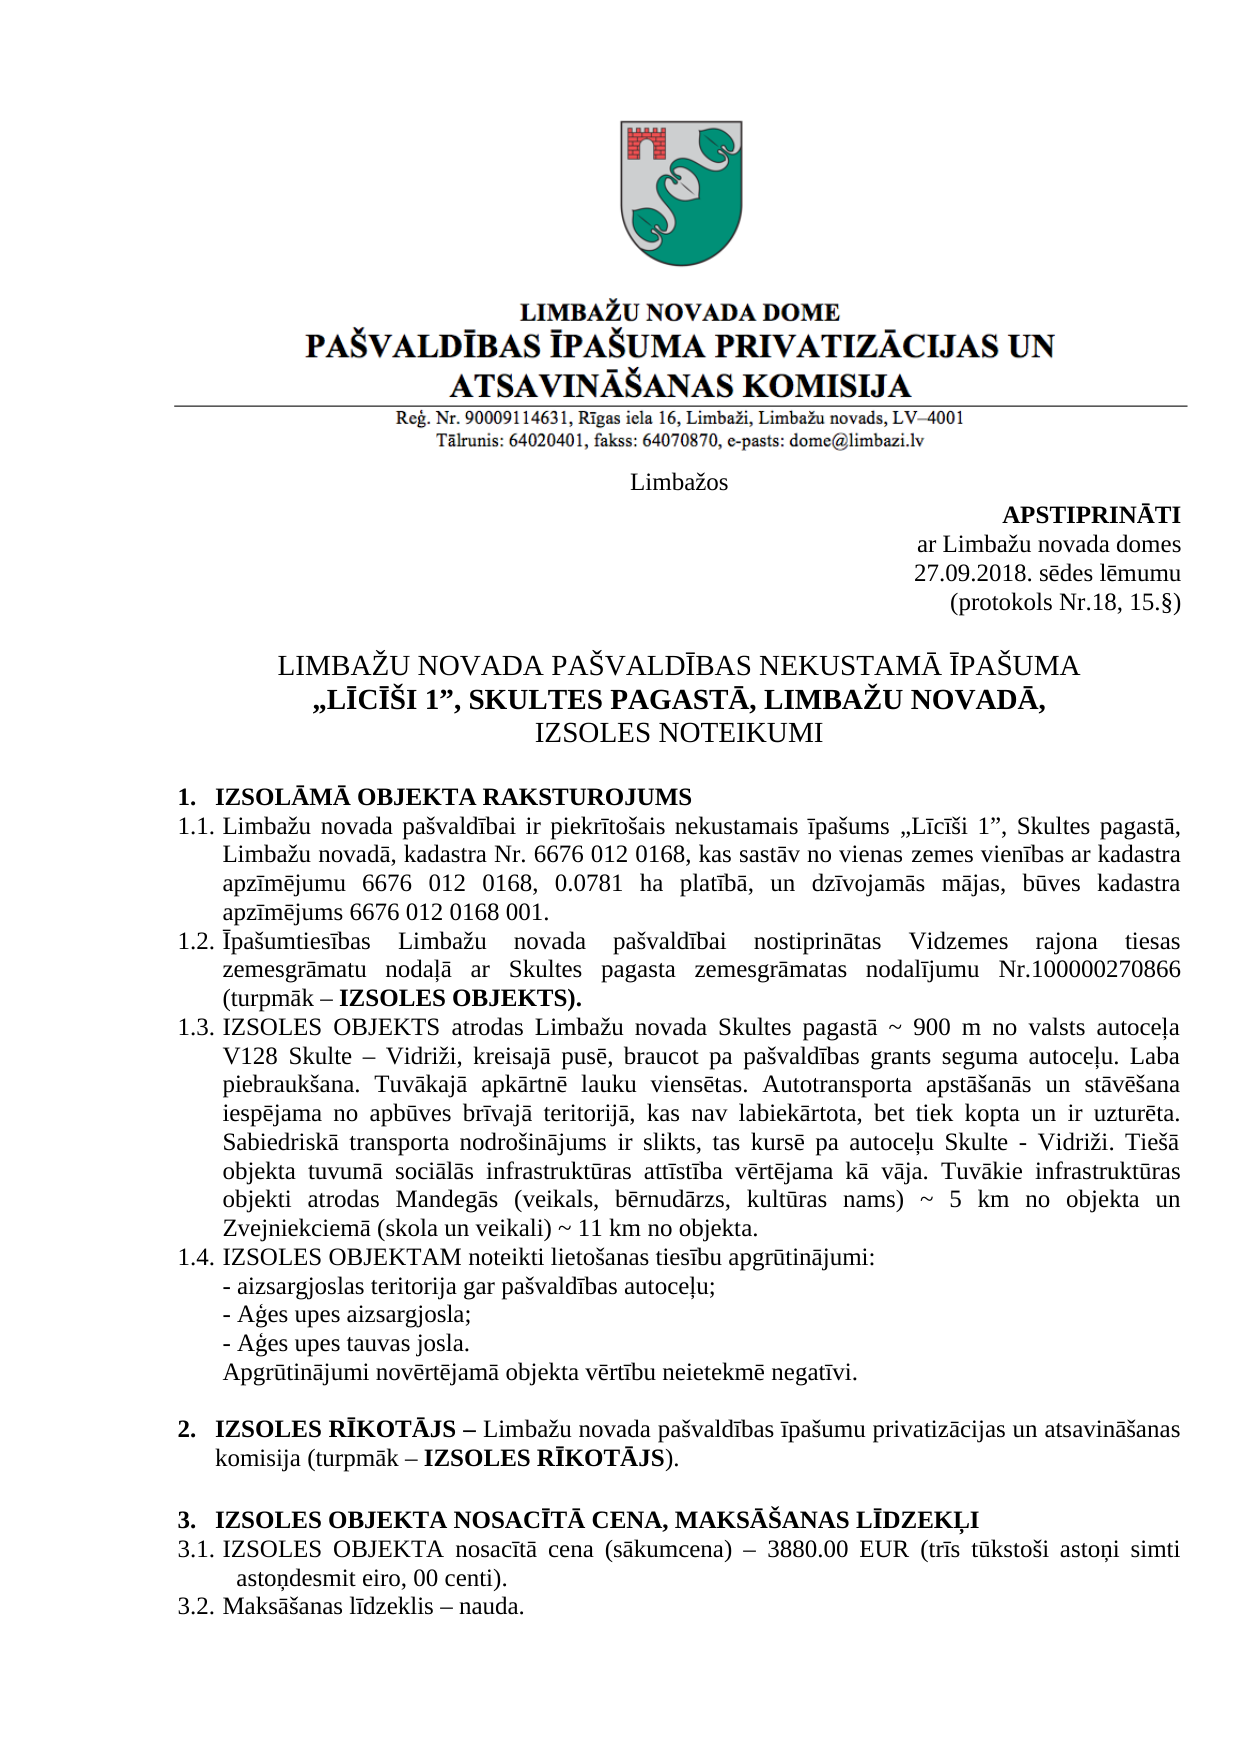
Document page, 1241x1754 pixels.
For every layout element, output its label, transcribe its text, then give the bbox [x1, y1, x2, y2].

list IZSOLES OBJEKTA NOSACĪTĀ CENA, MAKSĀŠANAS LĪDZEKĻI [177, 1505, 1181, 1534]
text 27.09.2018. sēdes lēmumu [177, 558, 1181, 587]
list Īpašumtiesības Limbažu novada pašvaldībai nostiprinātas Vidzemes rajona tiesas zemesgrāmatu nodaļā ar Skultes pagasta zemesgrāmatas nodalījumu Nr.100000270866 (turpmāk – IZSOLES OBJEKTS). [177, 926, 1181, 1012]
text ar Limbažu novada domes [477, 529, 1181, 558]
list IZSOLES OBJEKTAM noteikti lietošanas tiesību apgrūtinājumi: [177, 1242, 1181, 1271]
text „Līcīši 1”, Skultes pagastā, Limbažu novadā, [177, 682, 1181, 716]
list IZSOLES OBJEKTS atrodas Limbažu novada Skultes pagastā ~ 900 m no valsts autoceļa V128 Skulte – Vidriži, kreisajā pusē, braucot pa pašvaldības grants seguma autoceļu. Laba piebraukšana. Tuvākajā apkārtnē lauku viensētas. Autotransporta apstāšanās un stāvēšana iespējama no apbūves brīvajā teritorijā, kas nav labiekārtota, bet tiek kopta un ir uzturēta. Sabiedriskā transporta nodrošinājums ir slikts, tas kursē pa autoceļu Skulte - Vidriži. Tiešā objekta tuvumā sociālās infrastruktūras attīstība vērtējama kā vāja. Tuvākie infrastruktūras objekti atrodas Mandegās (veikals, bērnudārzs, kultūras nams) ~ 5 km no objekta un Zvejniekciemā (skola un veikali) ~ 11 km no objekta. [177, 1012, 1181, 1242]
list IZSOLES RĪKOTĀJS – Limbažu novada pašvaldības īpašumu privatizācijas un atsavināšanas komisija (turpmāk – IZSOLES RĪKOTĀJS). [177, 1414, 1181, 1472]
text - aizsargjoslas teritorija gar pašvaldības autoceļu; [222, 1271, 1181, 1299]
list Limbažu novada pašvaldībai ir piekrītošais nekustamais īpašums „Līcīši 1”, Skultes pagastā, Limbažu novadā, kadastra Nr. 6676 012 0168, kas sastāv no vienas zemes vienības ar kadastra apzīmējumu 6676 012 0168, 0.0781 ha platībā, un dzīvojamās mājas, būves kadastra apzīmējums 6676 012 0168 001. [177, 811, 1181, 926]
text APSTIPRINĀTI [852, 500, 1181, 529]
text - Aģes upes tauvas josla. [222, 1328, 1181, 1357]
list Apgrūtinājumi novērtējamā objekta vērtību neietekmē negatīvi. [222, 1357, 1181, 1386]
text - Aģes upes aizsargjosla; [222, 1299, 1181, 1328]
text Limbažos [177, 452, 1181, 496]
picture [0, 1, 1236, 452]
list IZSOLES OBJEKTA nosacītā cena (sākumcena) – 3880.00 EUR (trīs tūkstoši astoņi simti astoņdesmit eiro, 00 centi). [177, 1534, 1181, 1591]
list Maksāšanas līdzeklis – nauda. [177, 1591, 1181, 1620]
text (protokols Nr.18, 15.§) [177, 587, 1181, 615]
text IZSOLES NOTEIKUMI [177, 716, 1181, 749]
text limbažu NOVADA pašvaldības NEKUSTAMĀ ĪPAŠUMA [177, 648, 1181, 682]
list IZSOLĀMĀ OBJEKTA RAKSTUROJUMS [177, 782, 1181, 811]
